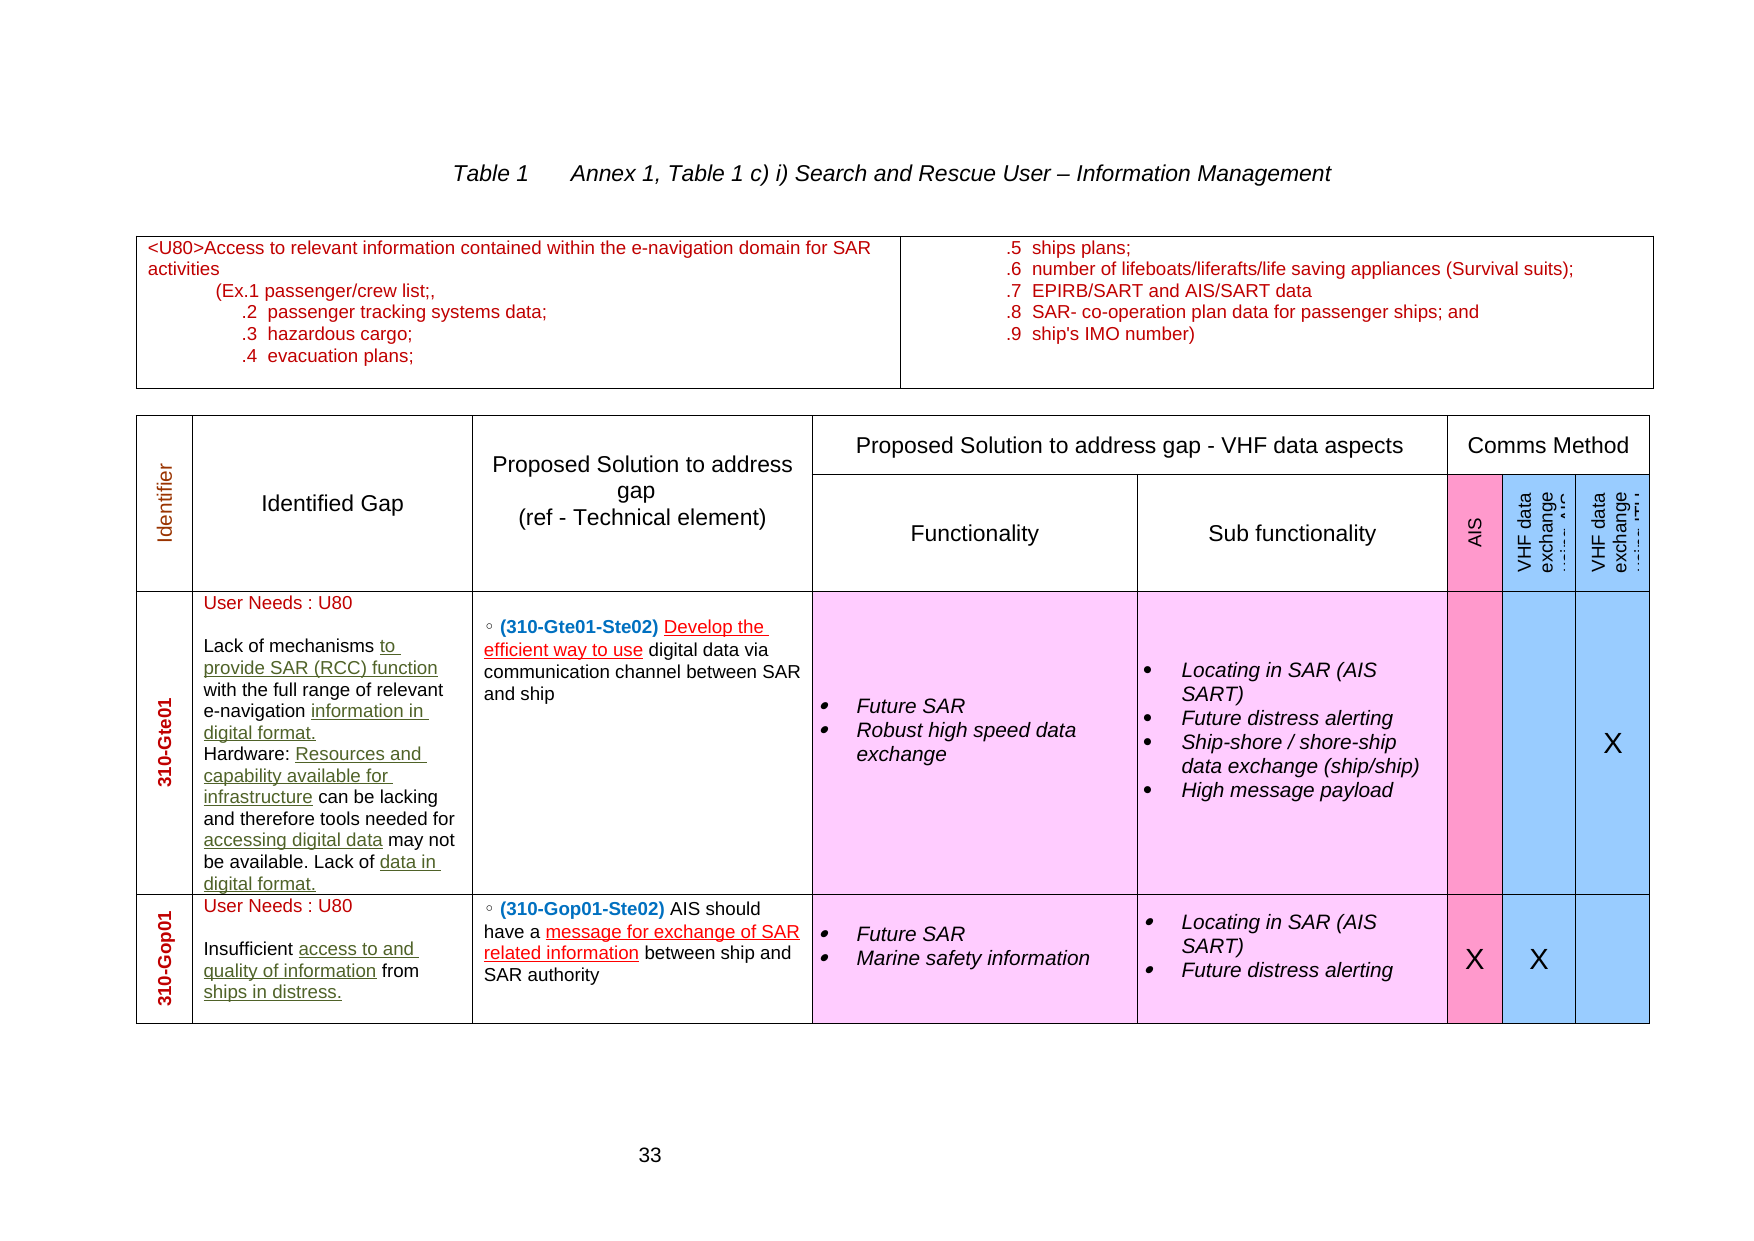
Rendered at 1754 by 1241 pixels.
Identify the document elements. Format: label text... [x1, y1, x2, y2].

table_header Comms Method [1448, 416, 1649, 474]
table_cell X [1448, 895, 1502, 1023]
list Annex 1, Table 1 c) i) Search and Rescue User – Information Management [148, 160, 1636, 187]
table_cell VHF data exchange using AIS [1503, 475, 1575, 591]
table_header Proposed Solution to address gap - VHF data aspects [813, 416, 1447, 474]
table_cell X [1576, 592, 1649, 894]
table_cell [1576, 895, 1649, 1023]
table_cell Future SAR Robust high speed data exchange [813, 592, 1137, 894]
table_cell AIS [1448, 475, 1502, 591]
table_cell User Needs : U80 Insufficient access to and quality of information from ships in distress. [193, 895, 472, 1023]
table_cell ◦ (310-Gop01-Ste02) AIS should have a message for exchange of SAR related information between ship and SAR authority [473, 895, 812, 1023]
table_cell X [1503, 895, 1575, 1023]
table_cell [1503, 592, 1575, 894]
table_cell Sub functionality [1138, 475, 1447, 591]
table_header <U80>Access to relevant information contained within the e-navigation domain for SAR activities (Ex.1 passenger/crew list;, .2 passenger tracking systems data; .3 hazardous cargo; .4 evacuation plans; [137, 237, 900, 387]
table_cell Locating in SAR (AIS SART) Future distress alerting Ship-shore / shore-ship data exchange (ship/ship) High message payload [1138, 592, 1447, 894]
table_header Identifier [137, 416, 192, 591]
table_cell Future SAR Marine safety information [813, 895, 1137, 1023]
table_header Identified Gap [193, 416, 472, 591]
table_cell 310-Gop01 [137, 895, 192, 1023]
table_cell VHF data exchange using ITU [1576, 475, 1649, 591]
table_cell User Needs : U80 Lack of mechanisms to provide SAR (RCC) function with the full range of relevant e-navigation information in digital format. Hardware: Resources and capability available for infrastructure can be lacking and therefore tools needed for accessing digital data may not be available. Lack of data in digital format. [193, 592, 472, 894]
table_cell 310-Gte01 [137, 592, 192, 894]
table_header .5 ships plans; .6 number of lifeboats/liferafts/life saving appliances (Survival suits); .7 EPIRB/SART and AIS/SART data .8 SAR- co-operation plan data for passenger ships; and .9 ship's IMO number) [901, 237, 1653, 387]
table_cell [1448, 592, 1502, 894]
table_cell Functionality [813, 475, 1137, 591]
table_cell ◦ (310-Gte01-Ste02) Develop the efficient way to use digital data via communication channel between SAR and ship [473, 592, 812, 894]
table_cell Locating in SAR (AIS SART) Future distress alerting [1138, 895, 1447, 1023]
table_header Proposed Solution to address gap (ref - Technical element) [473, 416, 812, 591]
